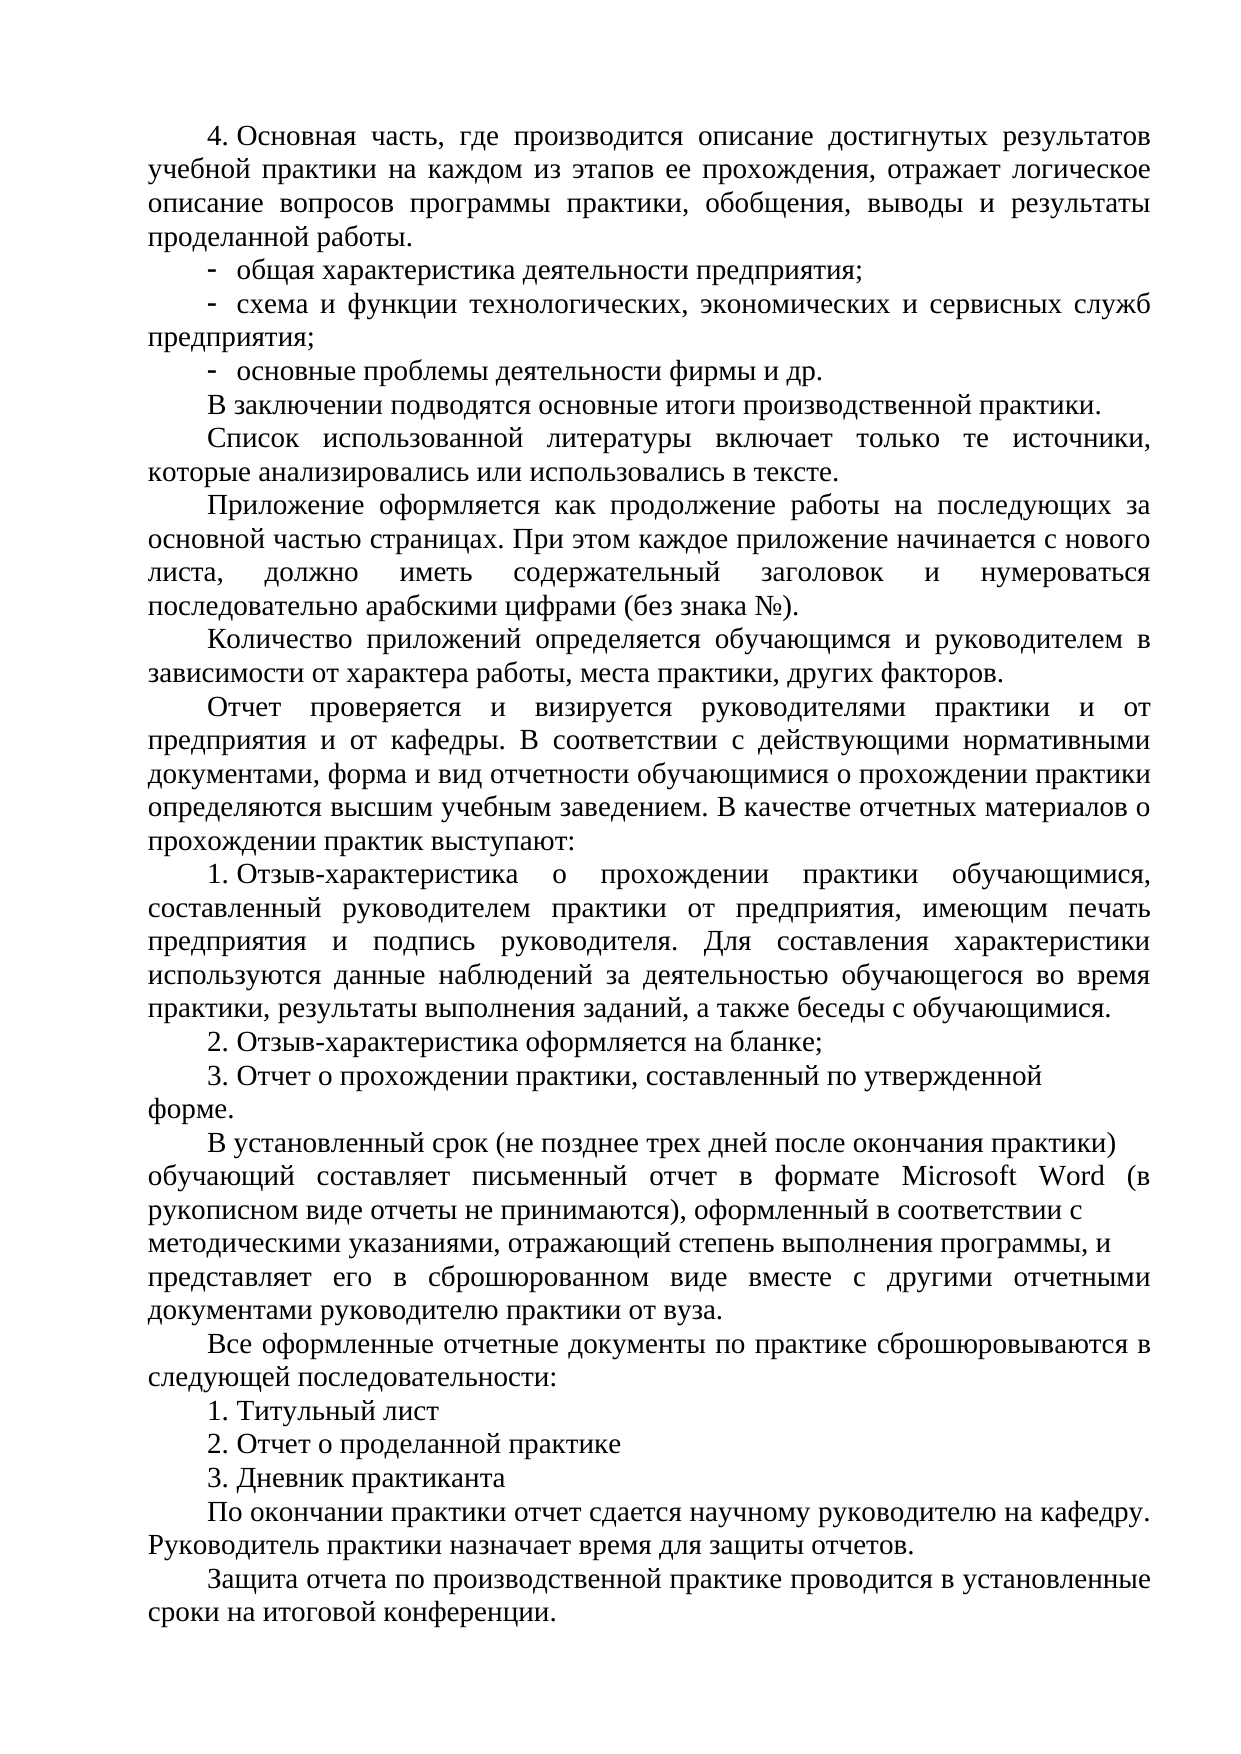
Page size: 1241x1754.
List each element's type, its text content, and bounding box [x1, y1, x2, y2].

text форме. [148, 1091, 1152, 1125]
list схема и функции технологических, экономических и сервисных служб предприятия; [148, 286, 1152, 353]
list Отчет о прохождении практики, составленный по утвержденной [148, 1058, 1152, 1091]
text Количество приложений определяется обучающимся и руководителем в зависимости от характера работы, места практики, других факторов. [148, 622, 1152, 689]
text Приложение оформляется как продолжение работы на последующих за основной частью страницах. При этом каждое приложение начинается с нового листа, должно иметь содержательный заголовок и нумероваться последовательно арабскими цифрами (без знака №). [148, 487, 1152, 622]
list Основная часть, где производится описание достигнутых результатов учебной практики на каждом из этапов ее прохождения, отражает логическое описание вопросов программы практики, обобщения, выводы и результаты проделанной работы. [148, 118, 1152, 252]
list Дневник практиканта [148, 1460, 1152, 1494]
list общая характеристика деятельности предприятия; [148, 252, 1152, 286]
text Отчет проверяется и визируется руководителями практики и от предприятия и от кафедры. В соответствии с действующими нормативными документами, форма и вид отчетности обучающимися о прохождении практики определяются высшим учебным заведением. В качестве отчетных материалов о прохождении практик выступают: [148, 689, 1152, 856]
text обучающий составляет письменный отчет в формате Microsoft Word (в рукописном виде отчеты не принимаются), оформленный в соответствии с [148, 1158, 1152, 1225]
text В заключении подводятся основные итоги производственной практики. [148, 387, 1152, 420]
list Отчет о проделанной практике [148, 1427, 1152, 1460]
list Отзыв-характеристика оформляется на бланке; [148, 1024, 1152, 1058]
text По окончании практики отчет сдается научному руководителю на кафедру. Руководитель практики назначает время для защиты отчетов. [148, 1494, 1152, 1561]
list Отзыв-характеристика о прохождении практики обучающимися, составленный руководителем практики от предприятия, имеющим печать предприятия и подпись руководителя. Для составления характеристики используются данные наблюдений за деятельностью обучающегося во время практики, результаты выполнения заданий, а также беседы с обучающимися. [148, 856, 1152, 1024]
text Список использованной литературы включает только те источники, которые анализировались или использовались в тексте. [148, 420, 1152, 487]
text представляет его в сброшюрованном виде вместе с другими отчетными документами руководителю практики от вуза. [148, 1259, 1152, 1326]
text Защита отчета по производственной практике проводится в установленные сроки на итоговой конференции. [148, 1561, 1152, 1628]
list основные проблемы деятельности фирмы и др. [148, 353, 1152, 387]
list Титульный лист [148, 1393, 1152, 1427]
text методическими указаниями, отражающий степень выполнения программы, и [148, 1225, 1152, 1259]
text Все оформленные отчетные документы по практике сброшюровываются в следующей последовательности: [148, 1326, 1152, 1393]
text В установленный срок (не позднее трех дней после окончания практики) [148, 1125, 1152, 1158]
